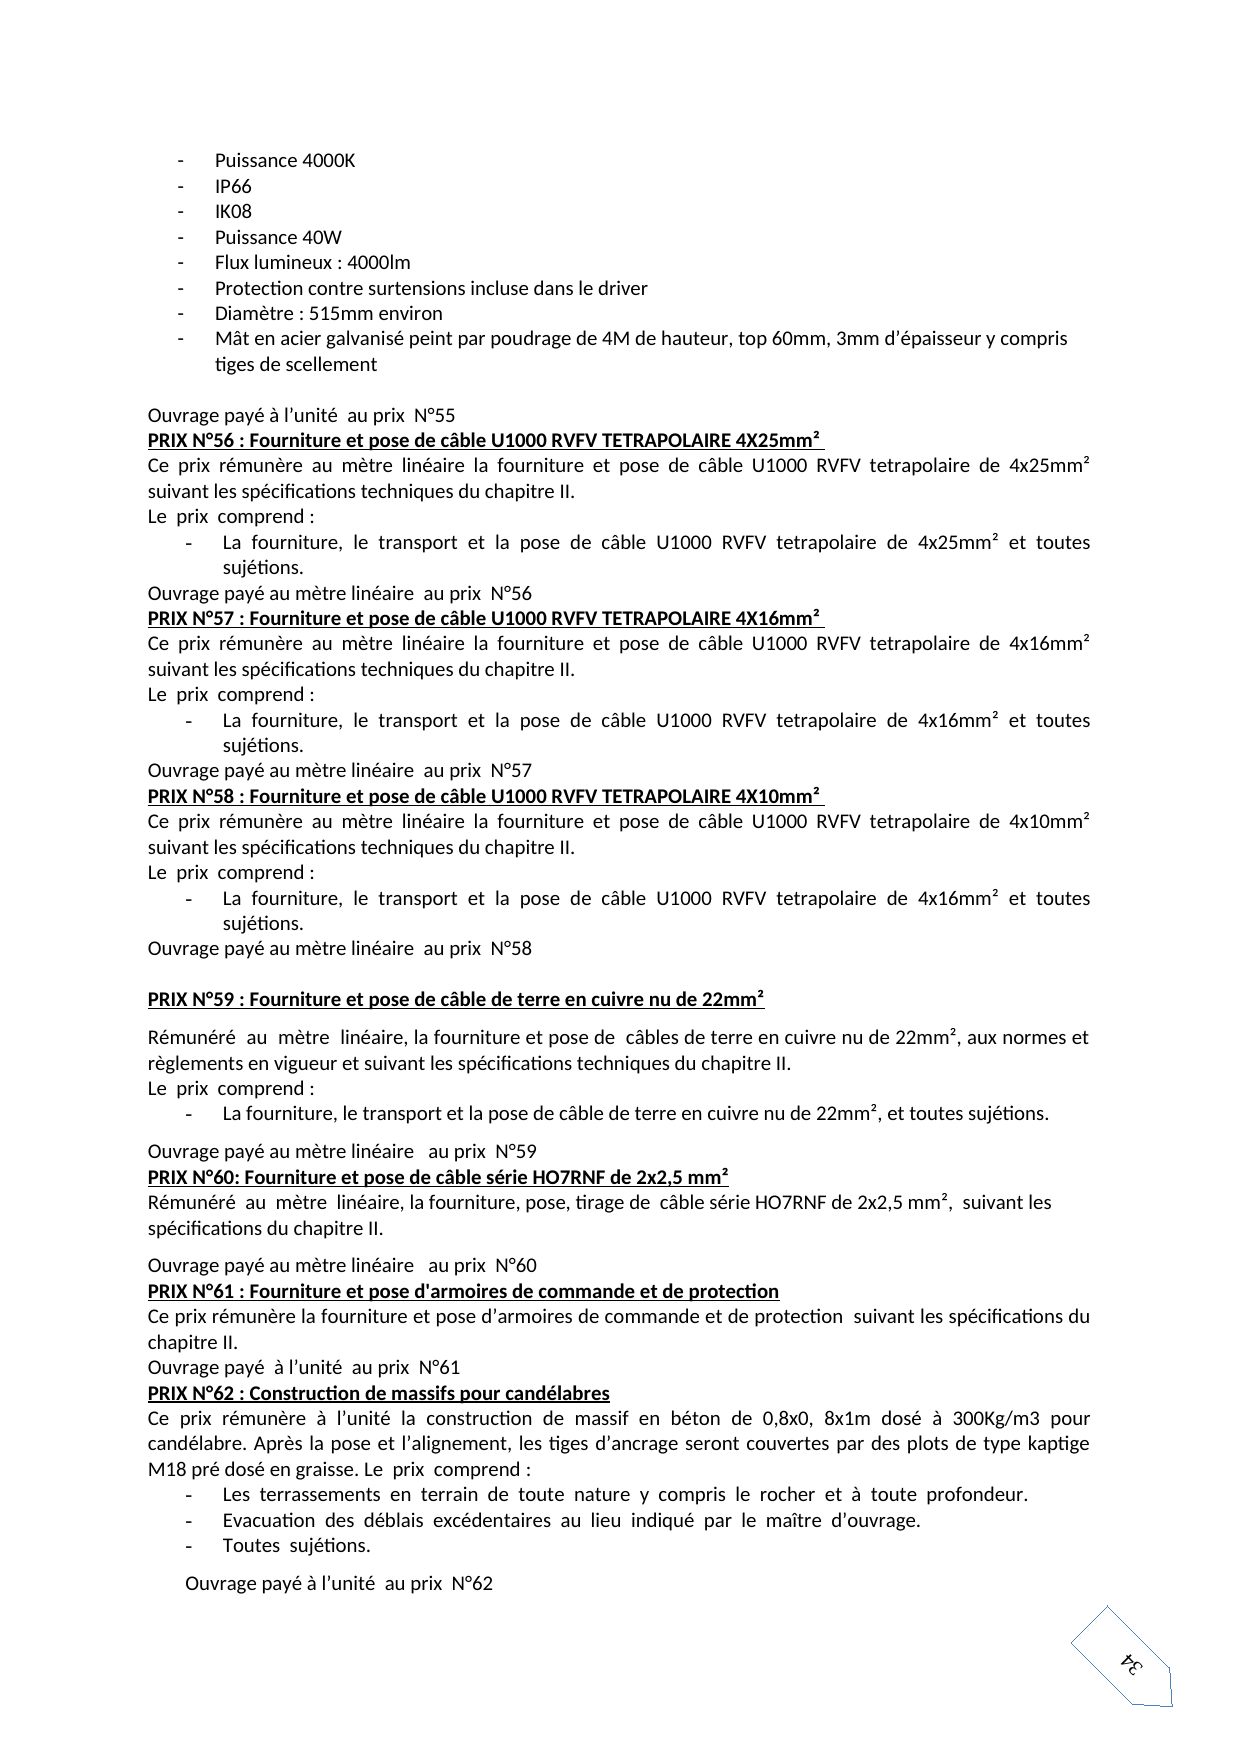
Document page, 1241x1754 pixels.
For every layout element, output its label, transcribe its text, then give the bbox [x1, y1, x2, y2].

list IK08 [177, 198, 1093, 224]
list Puissance 4000K [177, 148, 1093, 173]
text Ce prix rémunère la fourniture et pose d’armoires de commande et de protection suivant les spécifications du chapitre II. [148, 1303, 1093, 1354]
list Puissance 40W [177, 224, 1093, 249]
list Flux lumineux : 4000lm [177, 249, 1093, 275]
text Ouvrage payé à l’unité au prix N°61 [148, 1354, 1093, 1380]
text Ouvrage payé au mètre linéaire au prix N°57 [148, 758, 1093, 783]
text Ouvrage payé à l’unité au prix N°62 [185, 1570, 1093, 1596]
text Rémunéré au mètre linéaire, la fourniture et pose de câbles de terre en cuivre nu de 22mm², aux normes et règlements en vigueur et suivant les spécifications techniques du chapitre II. [148, 1024, 1093, 1075]
list IP66 [177, 173, 1093, 198]
text Ouvrage payé à l’unité au prix N°55 [148, 402, 1093, 427]
list La fourniture, le transport et la pose de câble de terre en cuivre nu de 22mm², et toutes sujétions. [185, 1101, 1093, 1126]
list La fourniture, le transport et la pose de câble U1000 RVFV tetrapolaire de 4x16mm² et toutes sujétions. [185, 885, 1093, 936]
text Ce prix rémunère au mètre linéaire la fourniture et pose de câble U1000 RVFV tetrapolaire de 4x25mm² suivant les spécifications techniques du chapitre II. [148, 453, 1093, 503]
list Evacuation des déblais excédentaires au lieu indiqué par le maître d’ouvrage. [185, 1507, 1093, 1532]
text Ouvrage payé au mètre linéaire au prix N°56 [148, 580, 1093, 605]
subtitle Rémunéré au mètre linéaire, la fourniture, pose, tirage de câble série HO7RNF de 2x2,5 mm², suivant les spécifications du chapitre II. [148, 1189, 1093, 1240]
subtitle PRIX N°59 : Fourniture et pose de câble de terre en cuivre nu de 22mm² [148, 986, 1093, 1012]
text Ouvrage payé au mètre linéaire au prix N°59 [148, 1138, 1093, 1164]
subtitle PRIX N°61 : Fourniture et pose d'armoires de commande et de protection [148, 1278, 1093, 1303]
text Le prix comprend : [148, 859, 1093, 885]
text Ce prix rémunère à l’unité la construction de massif en béton de 0,8x0, 8x1m dosé à 300Kg/m3 pour candélabre. Après la pose et l’alignement, les tiges d’ancrage seront couvertes par des plots de type kaptige M18 pré dosé en graisse. Le prix comprend : [148, 1405, 1093, 1481]
subtitle PRIX N°56 : Fourniture et pose de câble U1000 RVFV TETRAPOLAIRE 4X25mm² [148, 427, 1093, 453]
subtitle PRIX N°57 : Fourniture et pose de câble U1000 RVFV TETRAPOLAIRE 4X16mm² [148, 605, 1093, 631]
text Ouvrage payé au mètre linéaire au prix N°58 [148, 936, 1093, 961]
text Le prix comprend : [148, 681, 1093, 707]
subtitle PRIX N°60: Fourniture et pose de câble série HO7RNF de 2x2,5 mm² [148, 1164, 1093, 1189]
list La fourniture, le transport et la pose de câble U1000 RVFV tetrapolaire de 4x25mm² et toutes sujétions. [185, 529, 1093, 580]
text Ce prix rémunère au mètre linéaire la fourniture et pose de câble U1000 RVFV tetrapolaire de 4x10mm² suivant les spécifications techniques du chapitre II. [148, 808, 1093, 859]
list Mât en acier galvanisé peint par poudrage de 4M de hauteur, top 60mm, 3mm d’épaisseur y compris tiges de scellement [177, 326, 1093, 376]
list Les terrassements en terrain de toute nature y compris le rocher et à toute profondeur. [185, 1481, 1093, 1507]
text Ce prix rémunère au mètre linéaire la fourniture et pose de câble U1000 RVFV tetrapolaire de 4x16mm² suivant les spécifications techniques du chapitre II. [148, 631, 1093, 681]
list Toutes sujétions. [185, 1532, 1093, 1558]
text Le prix comprend : [148, 503, 1093, 529]
list La fourniture, le transport et la pose de câble U1000 RVFV tetrapolaire de 4x16mm² et toutes sujétions. [185, 707, 1093, 758]
text Le prix comprend : [148, 1075, 1093, 1101]
list Diamètre : 515mm environ [177, 300, 1093, 326]
subtitle PRIX N°62 : Construction de massifs pour candélabres [148, 1380, 1093, 1405]
subtitle PRIX N°58 : Fourniture et pose de câble U1000 RVFV TETRAPOLAIRE 4X10mm² [148, 783, 1093, 808]
text Ouvrage payé au mètre linéaire au prix N°60 [148, 1253, 1093, 1278]
list Protection contre surtensions incluse dans le driver [177, 275, 1093, 300]
